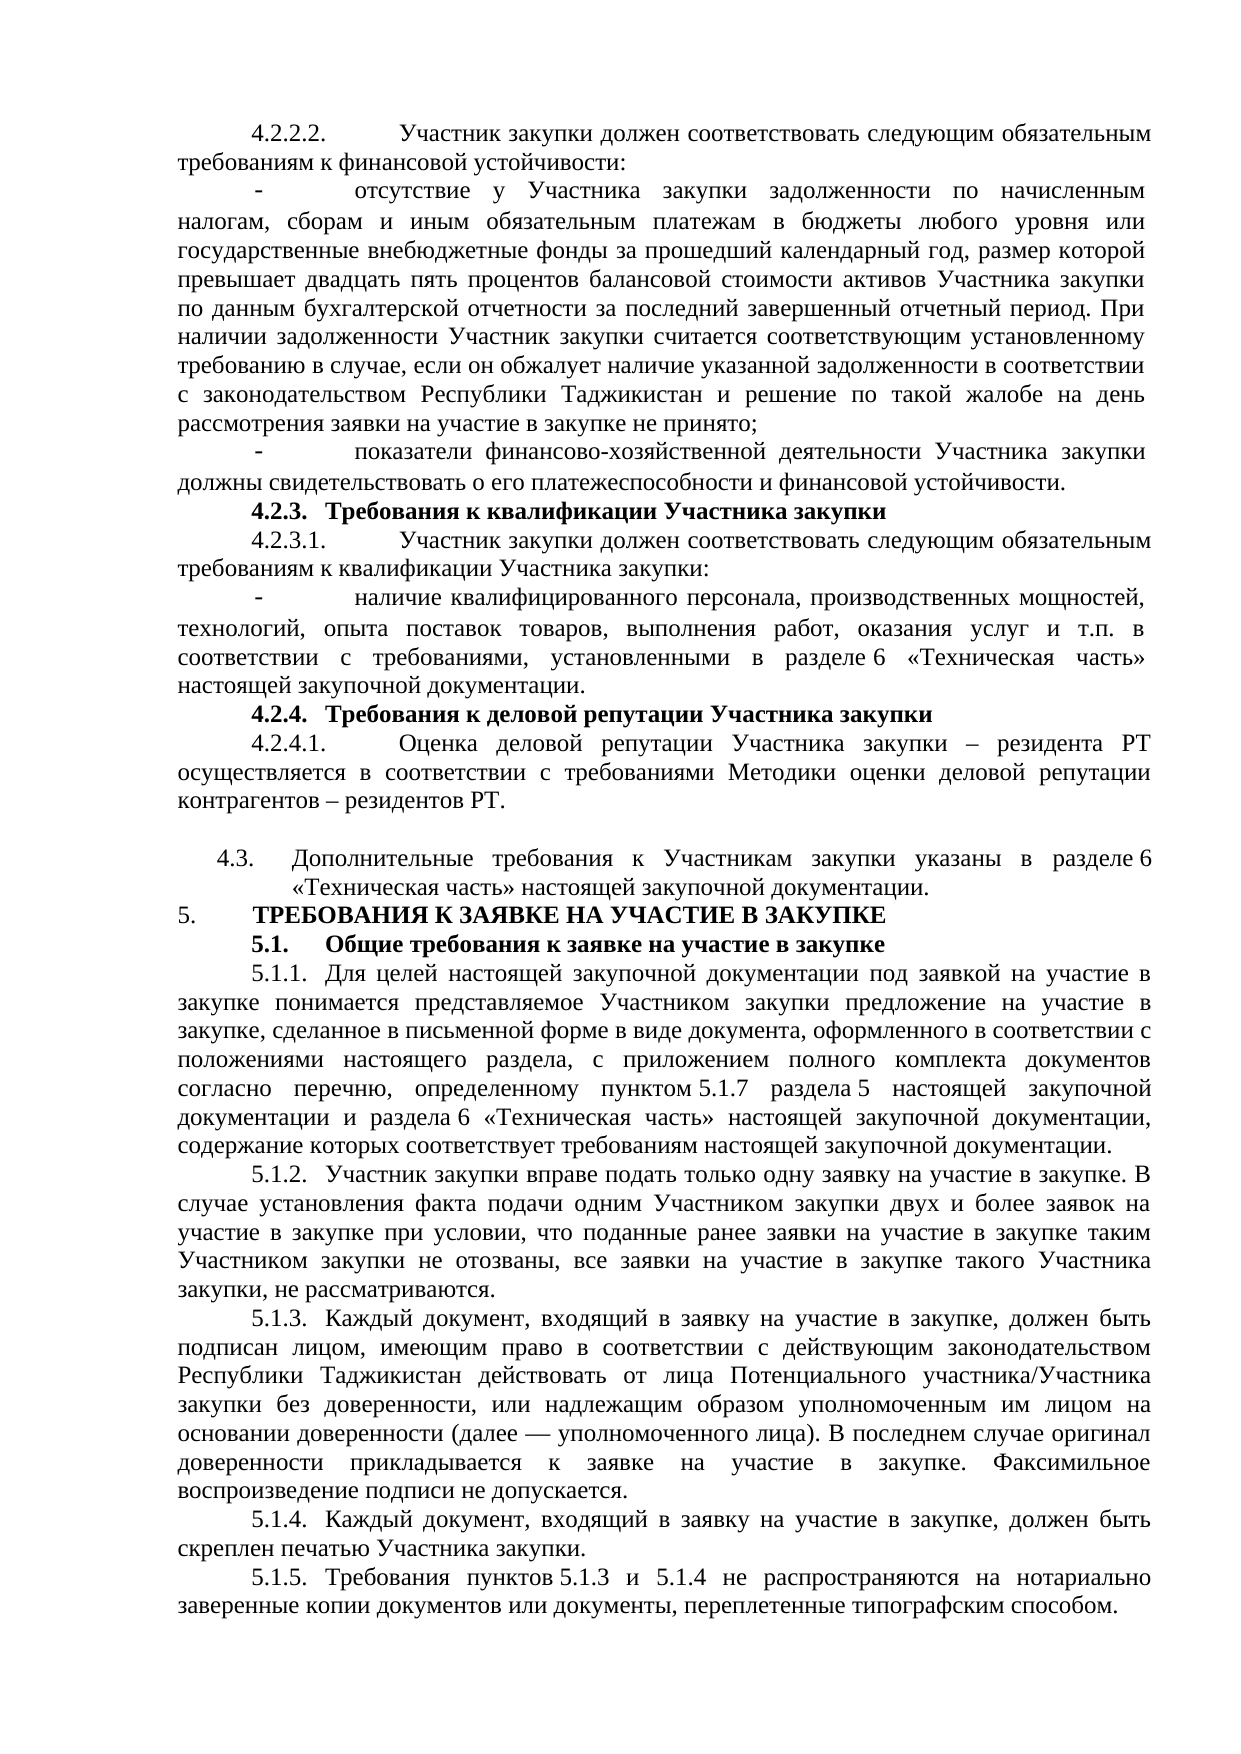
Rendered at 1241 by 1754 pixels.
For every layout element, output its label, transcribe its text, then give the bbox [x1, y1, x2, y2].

list Дополнительные требования к Участникам закупки указаны в разделе 6 «Техническая часть» настоящей закупочной документации. [217, 843, 1152, 901]
list Требования пунктов 5.1.3 и 5.1.4 не распространяются на нотариально заверенные копии документов или документы, переплетенные типографским способом. [177, 1562, 1152, 1619]
list Участник закупки должен соответствовать следующим обязательным требованиям к финансовой устойчивости: [177, 118, 1152, 176]
list ТРЕБОВАНИЯ К ЗАЯВКЕ НА УЧАСТИЕ В ЗАКУПКЕ [177, 901, 1152, 929]
list Участник закупки должен соответствовать следующим обязательным требованиям к квалификации Участника закупки: [177, 525, 1152, 582]
list наличие квалифицированного персонала, производственных мощностей, технологий, опыта поставок товаров, выполнения работ, оказания услуг и т.п. в соответствии с требованиями, установленными в разделе 6 «Техническая часть» настоящей закупочной документации. [177, 582, 1146, 699]
list Каждый документ, входящий в заявку на участие в закупке, должен быть подписан лицом, имеющим право в соответствии с действующим законодательством Республики Таджикистан действовать от лица Потенциального участника/Участника закупки без доверенности, или надлежащим образом уполномоченным им лицом на основании доверенности (далее — уполномоченного лица). В последнем случае оригинал доверенности прикладывается к заявке на участие в закупке. Факсимильное воспроизведение подписи не допускается. [177, 1303, 1152, 1504]
list Общие требования к заявке на участие в закупке [177, 929, 1152, 958]
list показатели финансово-хозяйственной деятельности Участника закупки должны свидетельствовать о его платежеспособности и финансовой устойчивости. [177, 436, 1146, 496]
list Оценка деловой репутации Участника закупки – резидента РТ осуществляется в соответствии с требованиями Методики оценки деловой репутации контрагентов – резидентов РТ. [177, 728, 1152, 814]
list Каждый документ, входящий в заявку на участие в закупке, должен быть скреплен печатью Участника закупки. [177, 1504, 1152, 1562]
list Требования к деловой репутации Участника закупки [177, 699, 1152, 728]
list Для целей настоящей закупочной документации под заявкой на участие в закупке понимается представляемое Участником закупки предложение на участие в закупке, сделанное в письменной форме в виде документа, оформленного в соответствии с положениями настоящего раздела, с приложением полного комплекта документов согласно перечню, определенному пунктом 5.1.7 раздела 5 настоящей закупочной документации и раздела 6 «Техническая часть» настоящей закупочной документации, содержание которых соответствует требованиям настоящей закупочной документации. [177, 958, 1152, 1159]
list Участник закупки вправе подать только одну заявку на участие в закупке. В случае установления факта подачи одним Участником закупки двух и более заявок на участие в закупке при условии, что поданные ранее заявки на участие в закупке таким Участником закупки не отозваны, все заявки на участие в закупке такого Участника закупки, не рассматриваются. [177, 1159, 1152, 1303]
list отсутствие у Участника закупки задолженности по начисленным налогам, сборам и иным обязательным платежам в бюджеты любого уровня или государственные внебюджетные фонды за прошедший календарный год, размер которой превышает двадцать пять процентов балансовой стоимости активов Участника закупки по данным бухгалтерской отчетности за последний завершенный отчетный период. При наличии задолженности Участник закупки считается соответствующим установленному требованию в случае, если он обжалует наличие указанной задолженности в соответствии с законодательством Республики Таджикистан и решение по такой жалобе на день рассмотрения заявки на участие в закупке не принято; [177, 176, 1146, 436]
list Требования к квалификации Участника закупки [177, 496, 1152, 525]
